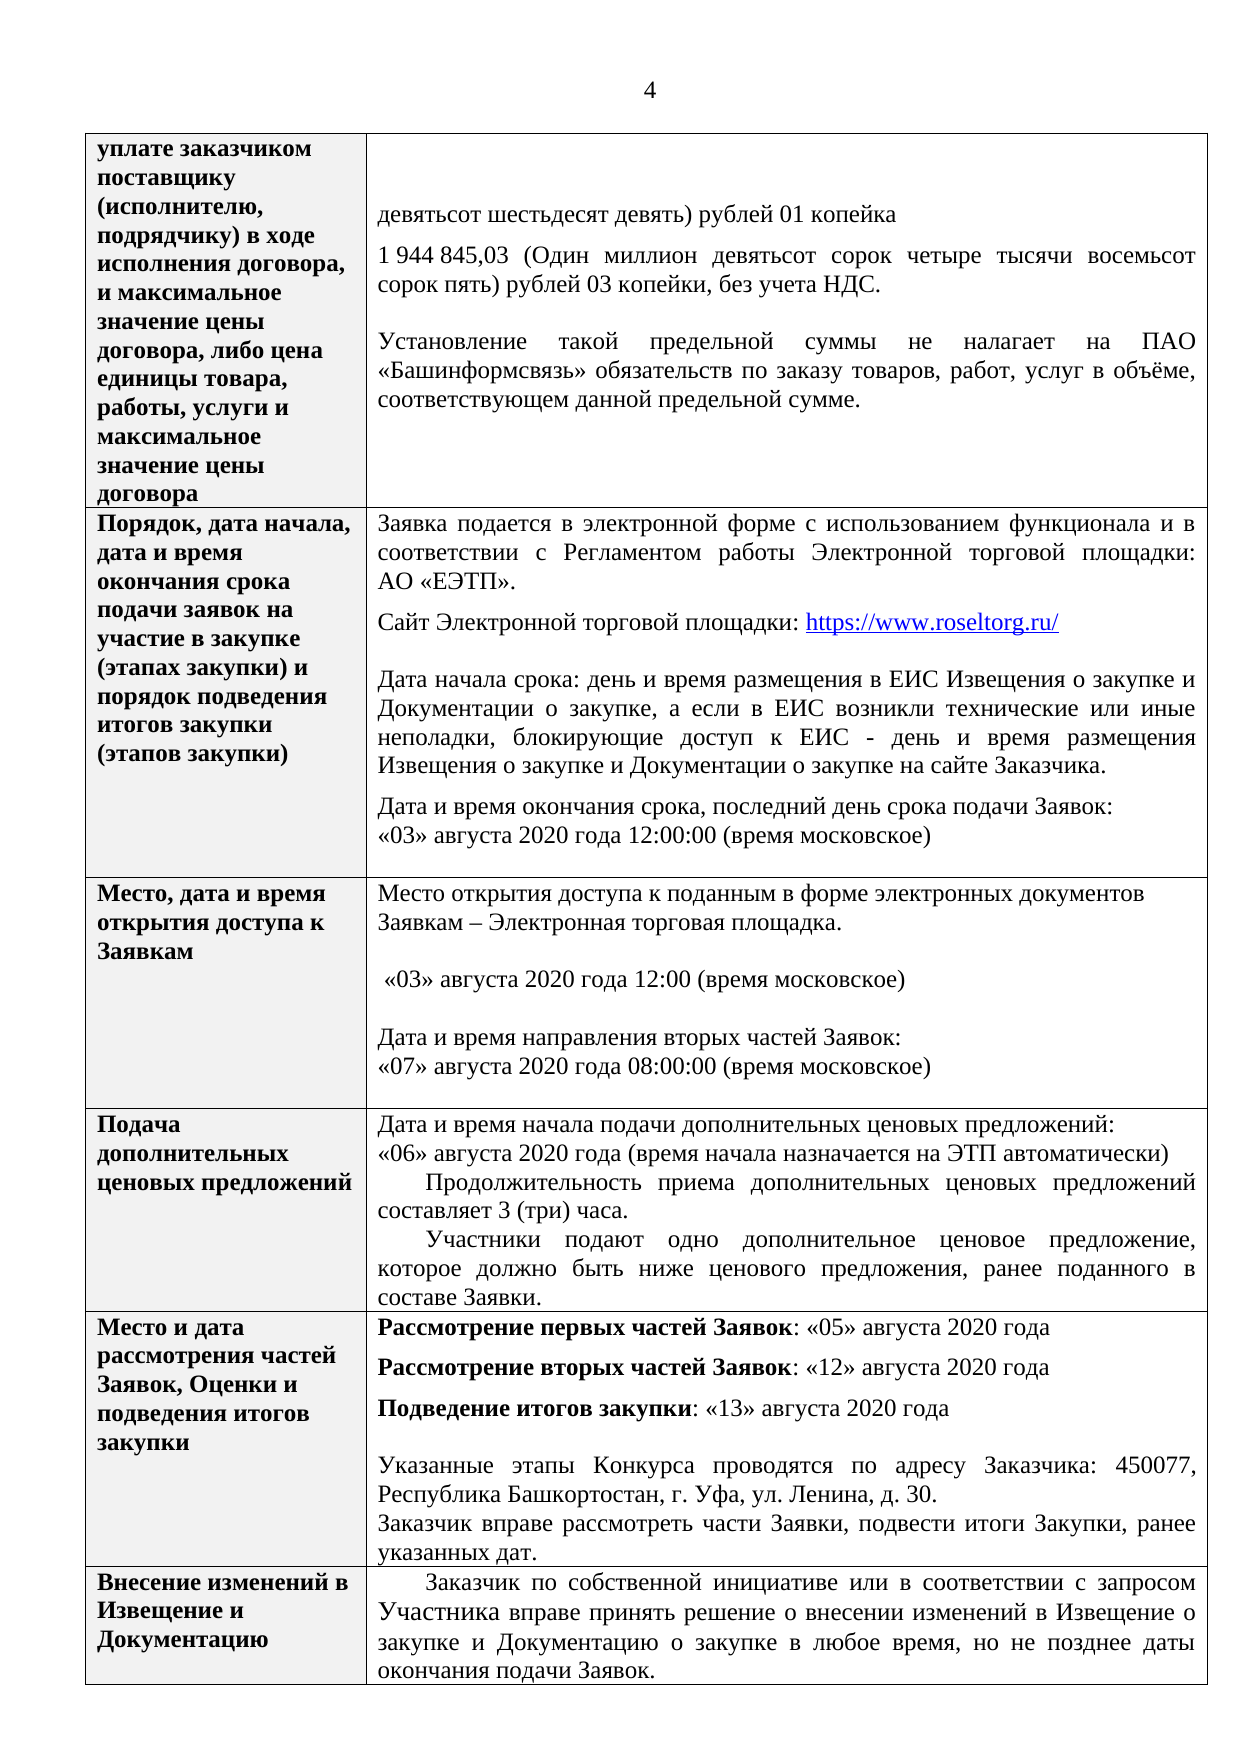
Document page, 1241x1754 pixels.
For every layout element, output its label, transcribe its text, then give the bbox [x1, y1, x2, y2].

table_cell Подача дополнительных ценовых предложений [86, 1109, 366, 1311]
table_cell Место открытия доступа к поданным в форме электронных документов Заявкам – Электронная торговая площадка. 12:00 (время московское) Дата и время направления вторых частей Заявок: 08:00:00 (время московское) [367, 878, 1207, 1108]
table_cell Место и дата рассмотрения частей Заявок, Оценки и подведения итогов закупки [86, 1312, 366, 1566]
table_cell Дата и время начала подачи дополнительных ценовых предложений: (время начала назначается на ЭТП автоматически) Продолжительность приема дополнительных ценовых предложений составляет 3 (три) часа. Участники подают одно дополнительное ценовое предложение, которое должно быть ниже ценового предложения, ранее поданного в составе Заявки. [367, 1109, 1207, 1311]
table_cell Место, дата и время открытия доступа к Заявкам [86, 878, 366, 1108]
table_cell Заявка подается в электронной форме с использованием функционала и в соответствии с Регламентом работы Электронной торговой площадки: АО «ЕЭТП». Сайт Электронной торговой площадки: https://www.roseltorg.ru/ Дата начала срока: день и время размещения в ЕИС Извещения о закупке и Документации о закупке, а если в ЕИС возникли технические или иные неполадки, блокирующие доступ к ЕИС - день и время размещения Извещения о закупке и Документации о закупке на сайте Заказчика. Дата и время окончания срока, последний день срока подачи Заявок: 12:00:00 (время московское) [367, 508, 1207, 877]
table_cell Порядок, дата начала, дата и время окончания срока подачи заявок на участие в закупке (этапах закупки) и порядок подведения итогов закупки (этапов закупки) [86, 508, 366, 877]
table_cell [367, 1567, 1207, 1684]
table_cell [367, 134, 1207, 507]
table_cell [86, 1567, 366, 1684]
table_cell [86, 134, 366, 507]
table_cell Рассмотрение первых частей Заявок: Рассмотрение вторых частей Заявок: Подведение итогов закупки: Указанные этапы Конкурса проводятся по адресу Заказчика: 450077, Республика Башкортостан, г. Уфа, ул. Ленина, д. 30. Заказчик вправе рассмотреть части Заявки, подвести итоги Закупки, ранее указанных дат. [367, 1312, 1207, 1566]
